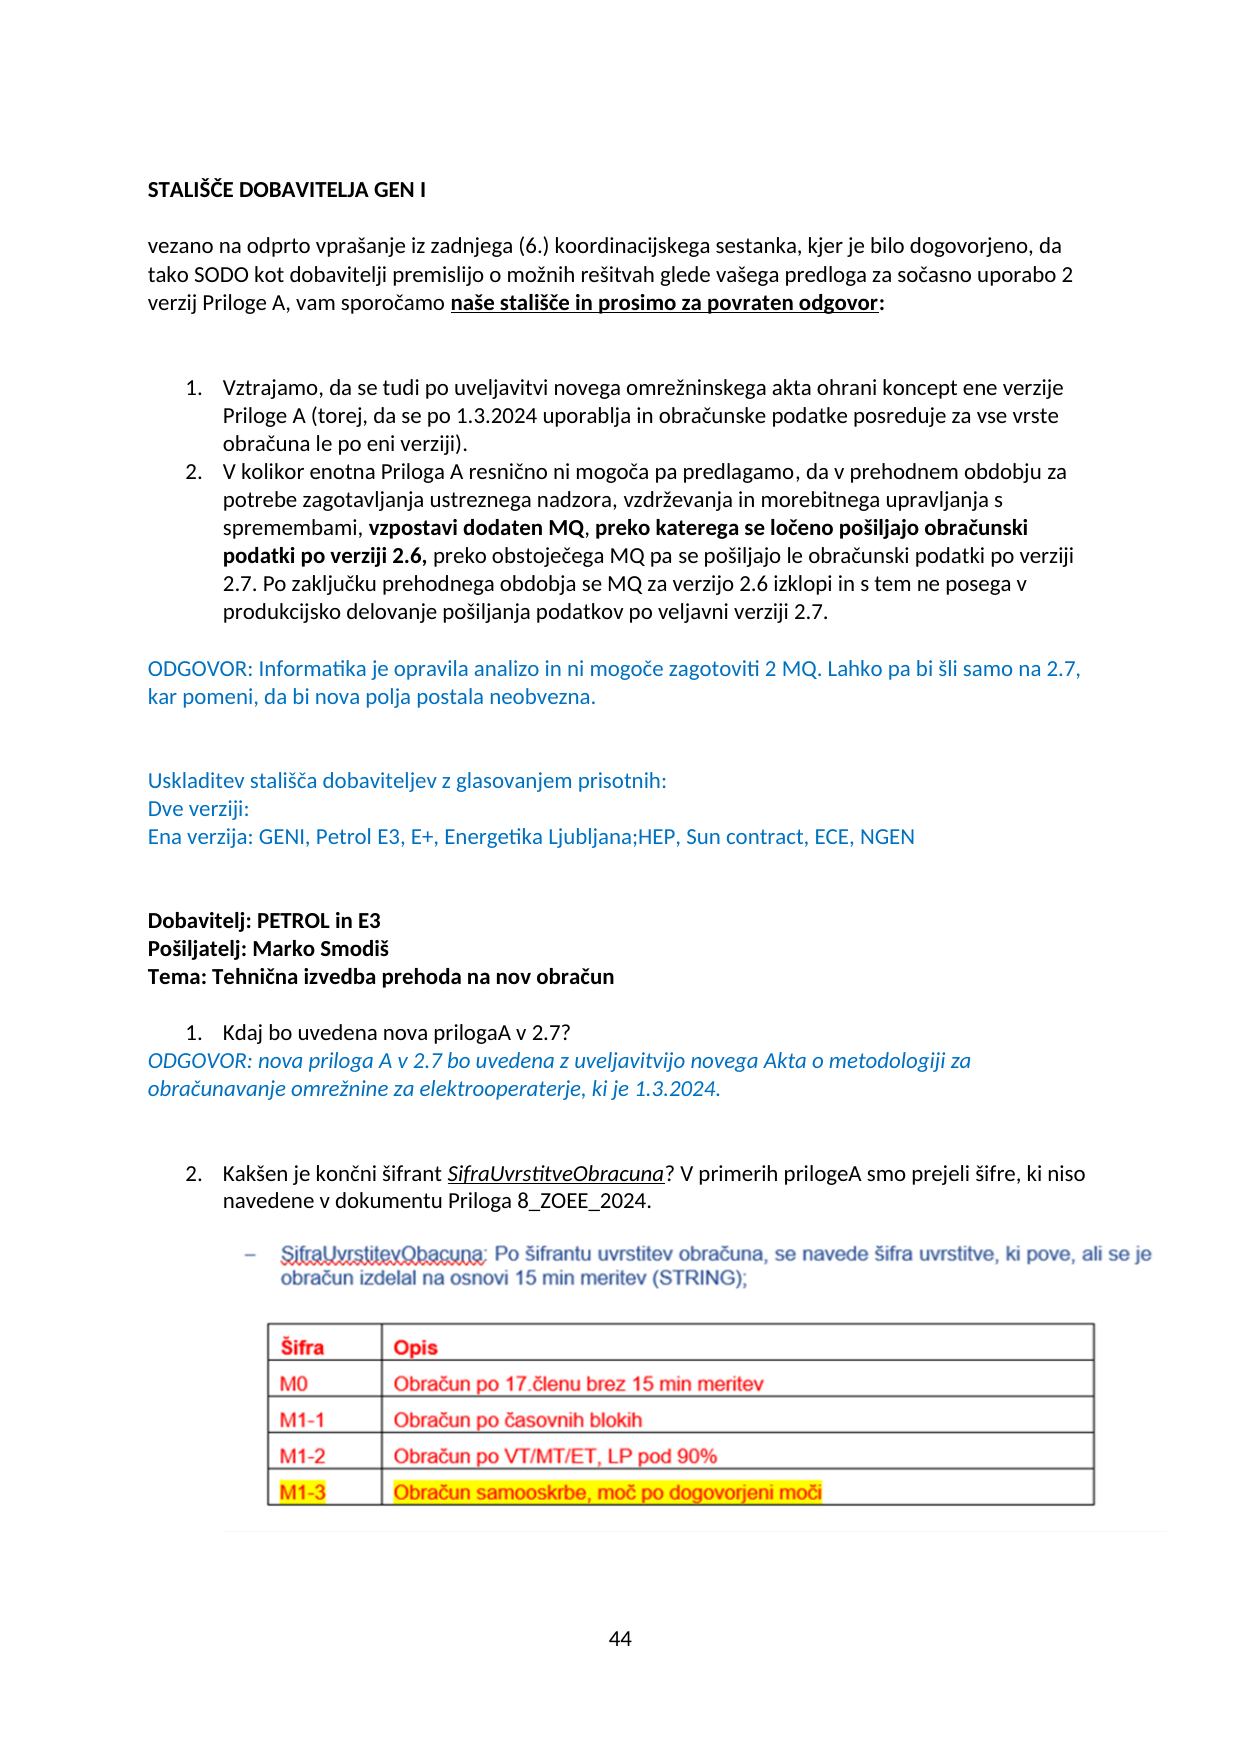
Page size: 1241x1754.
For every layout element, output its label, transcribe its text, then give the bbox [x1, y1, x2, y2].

text Ena verzija: GENI, Petrol E3, E+, Energetika Ljubljana;HEP, Sun contract, ECE, NGEN [148, 822, 1093, 850]
picture [222, 1242, 1170, 1552]
text Tema: Tehnična izvedba prehoda na nov obračun [148, 962, 1093, 991]
text vezano na odprto vprašanje iz zadnjega (6.) koordinacijskega sestanka, kjer je bilo dogovorjeno, da tako SODO kot dobavitelji premislijo o možnih rešitvah glede vašega predloga za sočasno uporabo 2 verzij Priloge A, vam sporočamo naše stališče in prosimo za povraten odgovor: [148, 232, 1093, 316]
list V kolikor enotna Priloga A resnično ni mogoča pa predlagamo, da v prehodnem obdobju za potrebe zagotavljanja ustreznega nadzora, vzdrževanja in morebitnega upravljanja s spremembami, vzpostavi dodaten MQ, preko katerega se ločeno pošiljajo obračunski podatki po verziji 2.6, preko obstoječega MQ pa se pošiljajo le obračunski podatki po verziji 2.7. Po zaključku prehodnega obdobja se MQ za verzijo 2.6 izklopi in s tem ne posega v produkcijsko delovanje pošiljanja podatkov po veljavni verziji 2.7. [185, 457, 1093, 625]
list Vztrajamo, da se tudi po uveljavitvi novega omrežninskega akta ohrani koncept ene verzije Priloge A (torej, da se po 1.3.2024 uporablja in obračunske podatke posreduje za vse vrste obračuna le po eni verziji). [185, 373, 1093, 457]
list Kdaj bo uvedena nova prilogaA v 2.7? [185, 1018, 1093, 1047]
text Dobavitelj: PETROL in E3 [148, 906, 1093, 934]
text ODGOVOR: Informatika je opravila analizo in ni mogoče zagotoviti 2 MQ. Lahko pa bi šli samo na 2.7, kar pomeni, da bi nova polja postala neobvezna. [148, 654, 1093, 710]
text Uskladitev stališča dobaviteljev z glasovanjem prisotnih: [148, 766, 1093, 794]
text Dve verziji: [148, 794, 1093, 822]
text STALIŠČE DOBAVITELJA GEN I [148, 176, 1093, 204]
text ODGOVOR: nova priloga A v 2.7 bo uvedena z uveljavitvijo novega Akta o metodologiji za obračunavanje omrežnine za elektrooperaterje, ki je 1.3.2024. [148, 1047, 1093, 1103]
text Pošiljatelj: Marko Smodiš [148, 934, 1093, 962]
